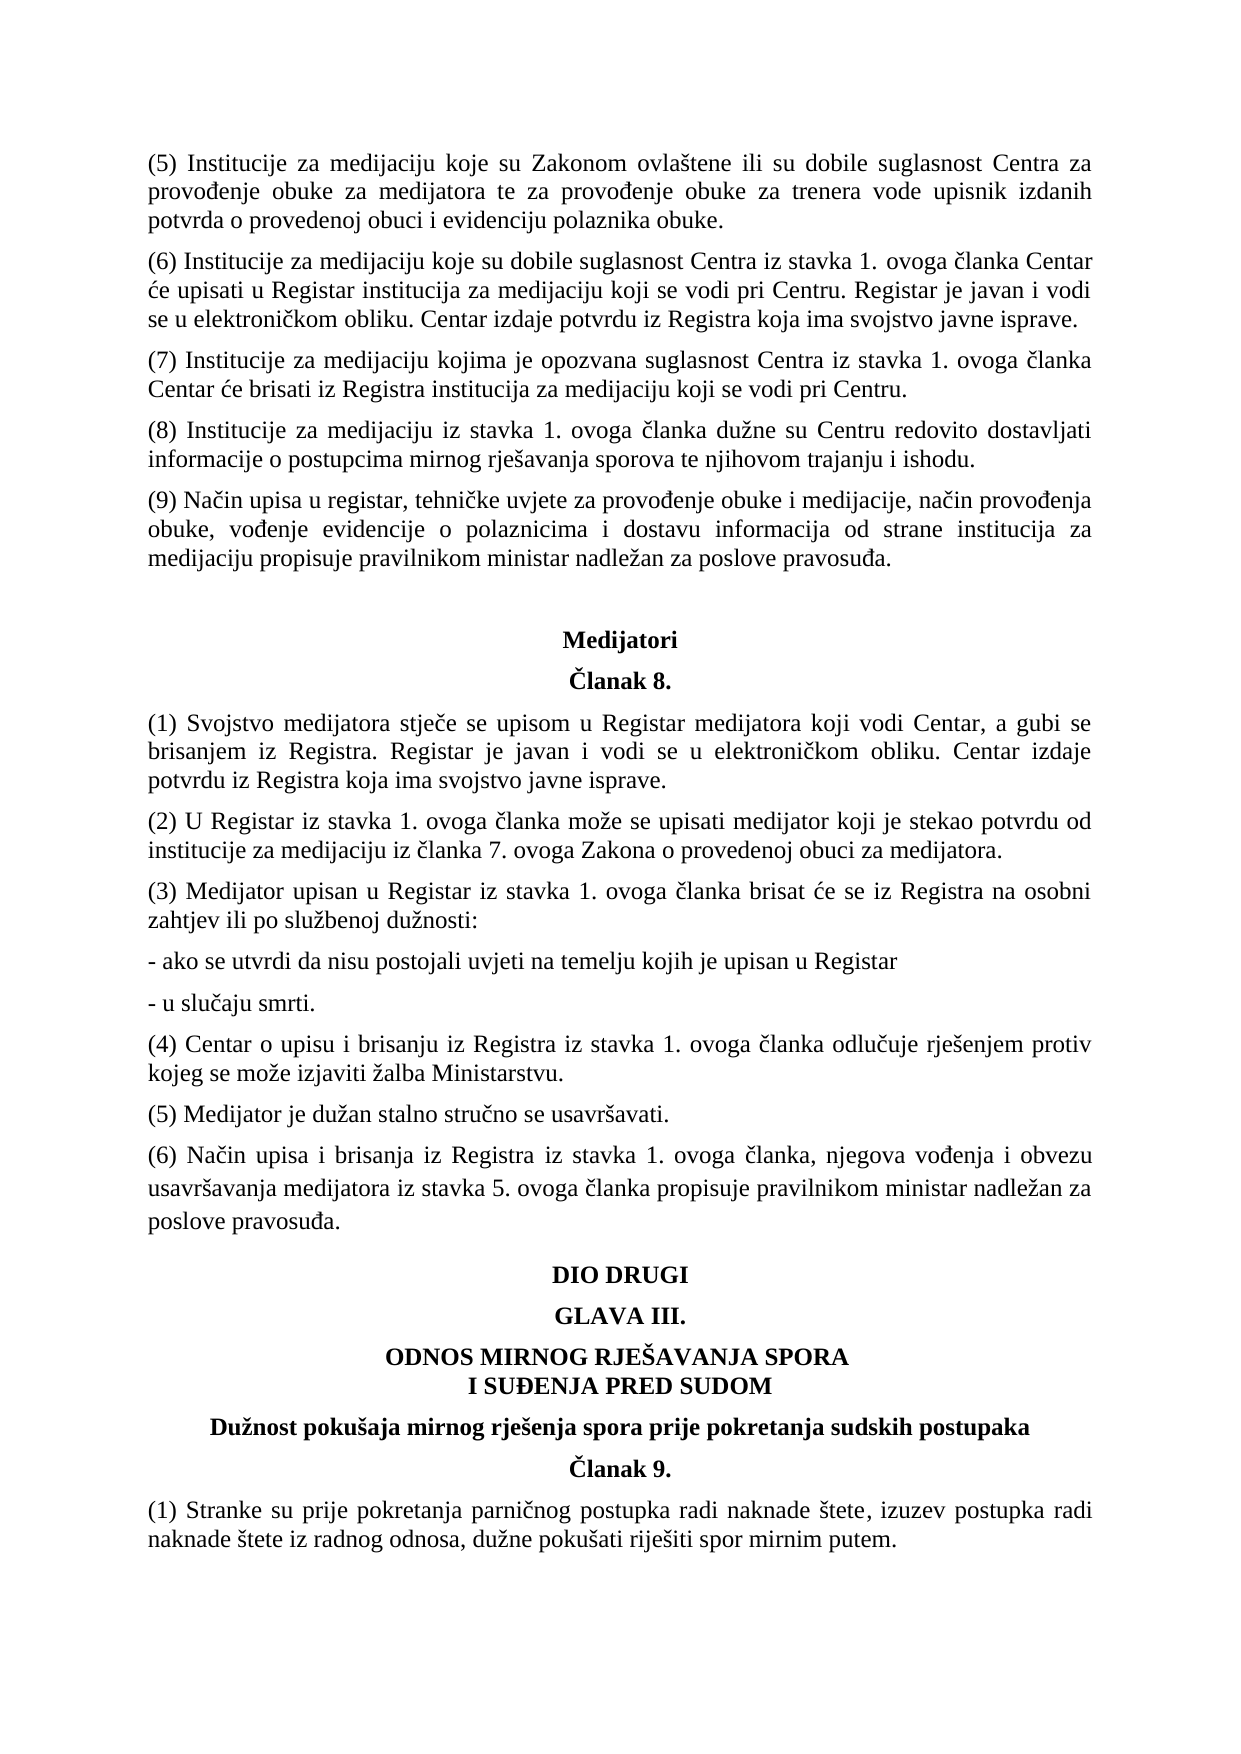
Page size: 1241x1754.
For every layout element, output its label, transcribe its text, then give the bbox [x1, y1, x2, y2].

text (6) Institucije za medijaciju koje su dobile suglasnost Centra iz stavka 1. ovoga članka Centar će upisati u Registar institucija za medijaciju koji se vodi pri Centru. Registar je javan i vodi se u elektroničkom obliku. Centar izdaje potvrdu iz Registra koja ima svojstvo javne isprave. [148, 246, 1093, 333]
text (7) Institucije za medijaciju kojima je opozvana suglasnost Centra iz stavka 1. ovoga članka Centar će brisati iz Registra institucija za medijaciju koji se vodi pri Centru. [148, 345, 1093, 403]
text (1) Stranke su prije pokretanja parničnog postupka radi naknade štete, izuzev postupka radi naknade štete iz radnog odnosa, dužne pokušati riješiti spor mirnim putem. [148, 1495, 1093, 1552]
text Medijatori [148, 625, 1093, 654]
text Dužnost pokušaja mirnog rješenja spora prije pokretanja sudskih postupaka [148, 1412, 1093, 1441]
text (6) Način upisa i brisanja iz Registra iz stavka 1. ovoga članka, njegova vođenja i obvezu usavršavanja medijatora iz stavka 5. ovoga članka propisuje pravilnikom ministar nadležan za poslove pravosuđa. [148, 1140, 1093, 1235]
text (8) Institucije za medijaciju iz stavka 1. ovoga članka dužne su Centru redovito dostavljati informacije o postupcima mirnog rješavanja sporova te njihovom trajanju i ishodu. [148, 415, 1093, 473]
text (1) Svojstvo medijatora stječe se upisom u Registar medijatora koji vodi Centar, a gubi se brisanjem iz Registra. Registar je javan i vodi se u elektroničkom obliku. Centar izdaje potvrdu iz Registra koja ima svojstvo javne isprave. [148, 708, 1093, 794]
text - ako se utvrdi da nisu postojali uvjeti na temelju kojih je upisan u Registar [148, 946, 1093, 975]
text ODNOS MIRNOG RJEŠAVANJA SPORA I SUĐENJA PRED SUDOM [148, 1342, 1093, 1400]
text DIO DRUGI [148, 1260, 1093, 1289]
text (3) Medijator upisan u Registar iz stavka 1. ovoga članka brisat će se iz Registra na osobni zahtjev ili po službenoj dužnosti: [148, 876, 1093, 934]
text - u slučaju smrti. [148, 988, 1093, 1016]
text (4) Centar o upisu i brisanju iz Registra iz stavka 1. ovoga članka odlučuje rješenjem protiv kojeg se može izjaviti žalba Ministarstvu. [148, 1029, 1093, 1086]
text Članak 9. [148, 1454, 1093, 1482]
text (2) U Registar iz stavka 1. ovoga članka može se upisati medijator koji je stekao potvrdu od institucije za medijaciju iz članka 7. ovoga Zakona o provedenoj obuci za medijatora. [148, 806, 1093, 864]
text GLAVA III. [148, 1301, 1093, 1330]
text (5) Institucije za medijaciju koje su Zakonom ovlaštene ili su dobile suglasnost Centra za provođenje obuke za medijatora te za provođenje obuke za trenera vode upisnik izdanih potvrda o provedenoj obuci i evidenciju polaznika obuke. [148, 148, 1093, 234]
text (5) Medijator je dužan stalno stručno se usavršavati. [148, 1099, 1093, 1128]
text (9) Način upisa u registar, tehničke uvjete za provođenje obuke i medijacije, način provođenja obuke, vođenje evidencije o polaznicima i dostavu informacija od strane institucija za medijaciju propisuje pravilnikom ministar nadležan za poslove pravosuđa. [148, 485, 1093, 571]
text Članak 8. [148, 666, 1093, 695]
